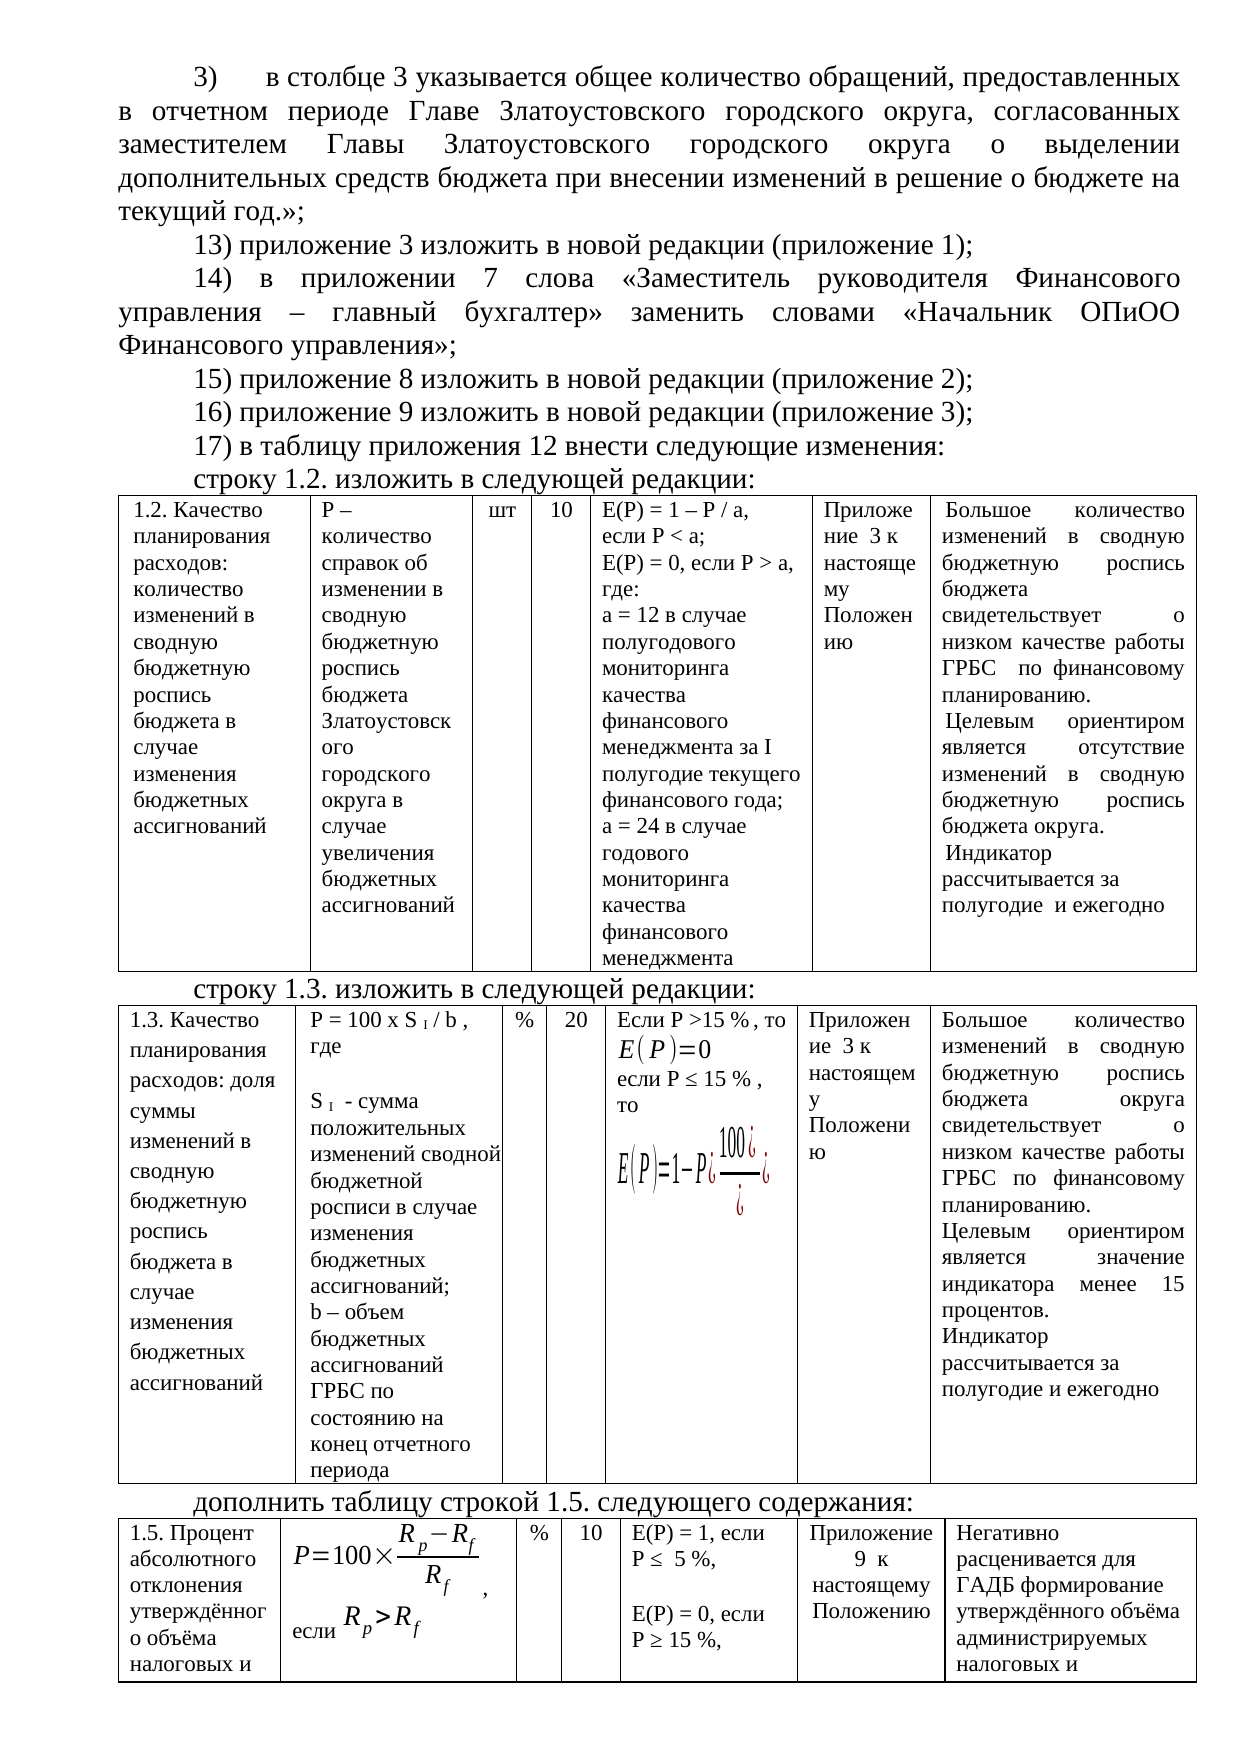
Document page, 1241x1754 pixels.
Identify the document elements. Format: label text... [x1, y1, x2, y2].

list в столбце 3 указывается общее количество обращений, предоставленных в отчетном периоде Главе Златоустовского городского округа, согласованных заместителем Главы Златоустовского городского округа о выделении дополнительных средств бюджета при внесении изменений в решение о бюджете на текущий год.»; [118, 59, 1181, 227]
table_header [798, 1519, 944, 1681]
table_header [621, 1519, 797, 1681]
text 17) в таблицу приложения 12 внести следующие изменения: [118, 428, 1181, 462]
table_header P = 100 х S I / b , где S I - сумма положительных изменений сводной бюджетной росписи в случае изменения бюджетных ассигнований; b – объем бюджетных ассигнований ГРБС по состоянию на конец отчетного периода [296, 1006, 502, 1483]
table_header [119, 1519, 280, 1681]
table_header 1.2. Качество планирования расходов: количество изменений в сводную бюджетную роспись бюджета в случае изменения бюджетных ассигнований [119, 496, 310, 971]
table_header шт [473, 496, 531, 971]
table_header % [503, 1006, 546, 1483]
text 13) приложение 3 изложить в новой редакции (приложение 1); [118, 227, 1181, 260]
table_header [946, 1519, 1196, 1681]
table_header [281, 1519, 516, 1681]
table_header 10 [532, 496, 590, 971]
table_header E(P) = 1 – P / а, если P < а; E(P) = 0, если P > а, где: a = 12 в случае полугодового мониторинга качества финансового менеджмента за I полугодие текущего финансового года; a = 24 в случае годового мониторинга качества финансового менеджмента [591, 496, 812, 971]
table_header 20 [547, 1006, 605, 1483]
text строку 1.3. изложить в следующей редакции: [118, 972, 1181, 1005]
text 14) в приложении 7 слова «Заместитель руководителя Финансового управления – главный бухгалтер» заменить словами «Начальник ОПиОО Финансового управления»; [118, 260, 1181, 361]
table_header Большое количество изменений в сводную бюджетную роспись бюджета свидетельствует о низком качестве работы ГРБС по финансовому планированию. Целевым ориентиром является отсутствие изменений в сводную бюджетную роспись бюджета округа. Индикатор рассчитывается за полугодие и ежегодно [931, 496, 1196, 971]
table_header P – количество справок об изменении в сводную бюджетную роспись бюджета Златоустовского городского округа в случае увеличения бюджетных ассигнований [311, 496, 472, 971]
table_header Если Р >15 % , то если Р ≤ 15 % , то [606, 1006, 797, 1483]
text 15) приложение 8 изложить в новой редакции (приложение 2); [118, 361, 1181, 394]
text дополнить таблицу строкой 1.5. следующего содержания: [118, 1484, 1181, 1517]
table_header Приложение 3 к настоящему Положению [798, 1006, 930, 1483]
text 16) приложение 9 изложить в новой редакции (приложение 3); [118, 394, 1181, 428]
table_header 10 [562, 1519, 620, 1681]
table_header Приложение 3 к настоящему Положению [813, 496, 930, 971]
table_header 1.3. Качество планирования расходов: доля суммы изменений в сводную бюджетную роспись бюджета в случае изменения бюджетных ассигнований [119, 1006, 295, 1483]
table_header % [517, 1519, 561, 1681]
table_header Большое количество изменений в сводную бюджетную роспись бюджета округа свидетельствует о низком качестве работы ГРБС по финансовому планированию. Целевым ориентиром является значение индикатора менее 15 процентов. Индикатор рассчитывается за полугодие и ежегодно [931, 1006, 1196, 1483]
text строку 1.2. изложить в следующей редакции: [118, 462, 1181, 495]
